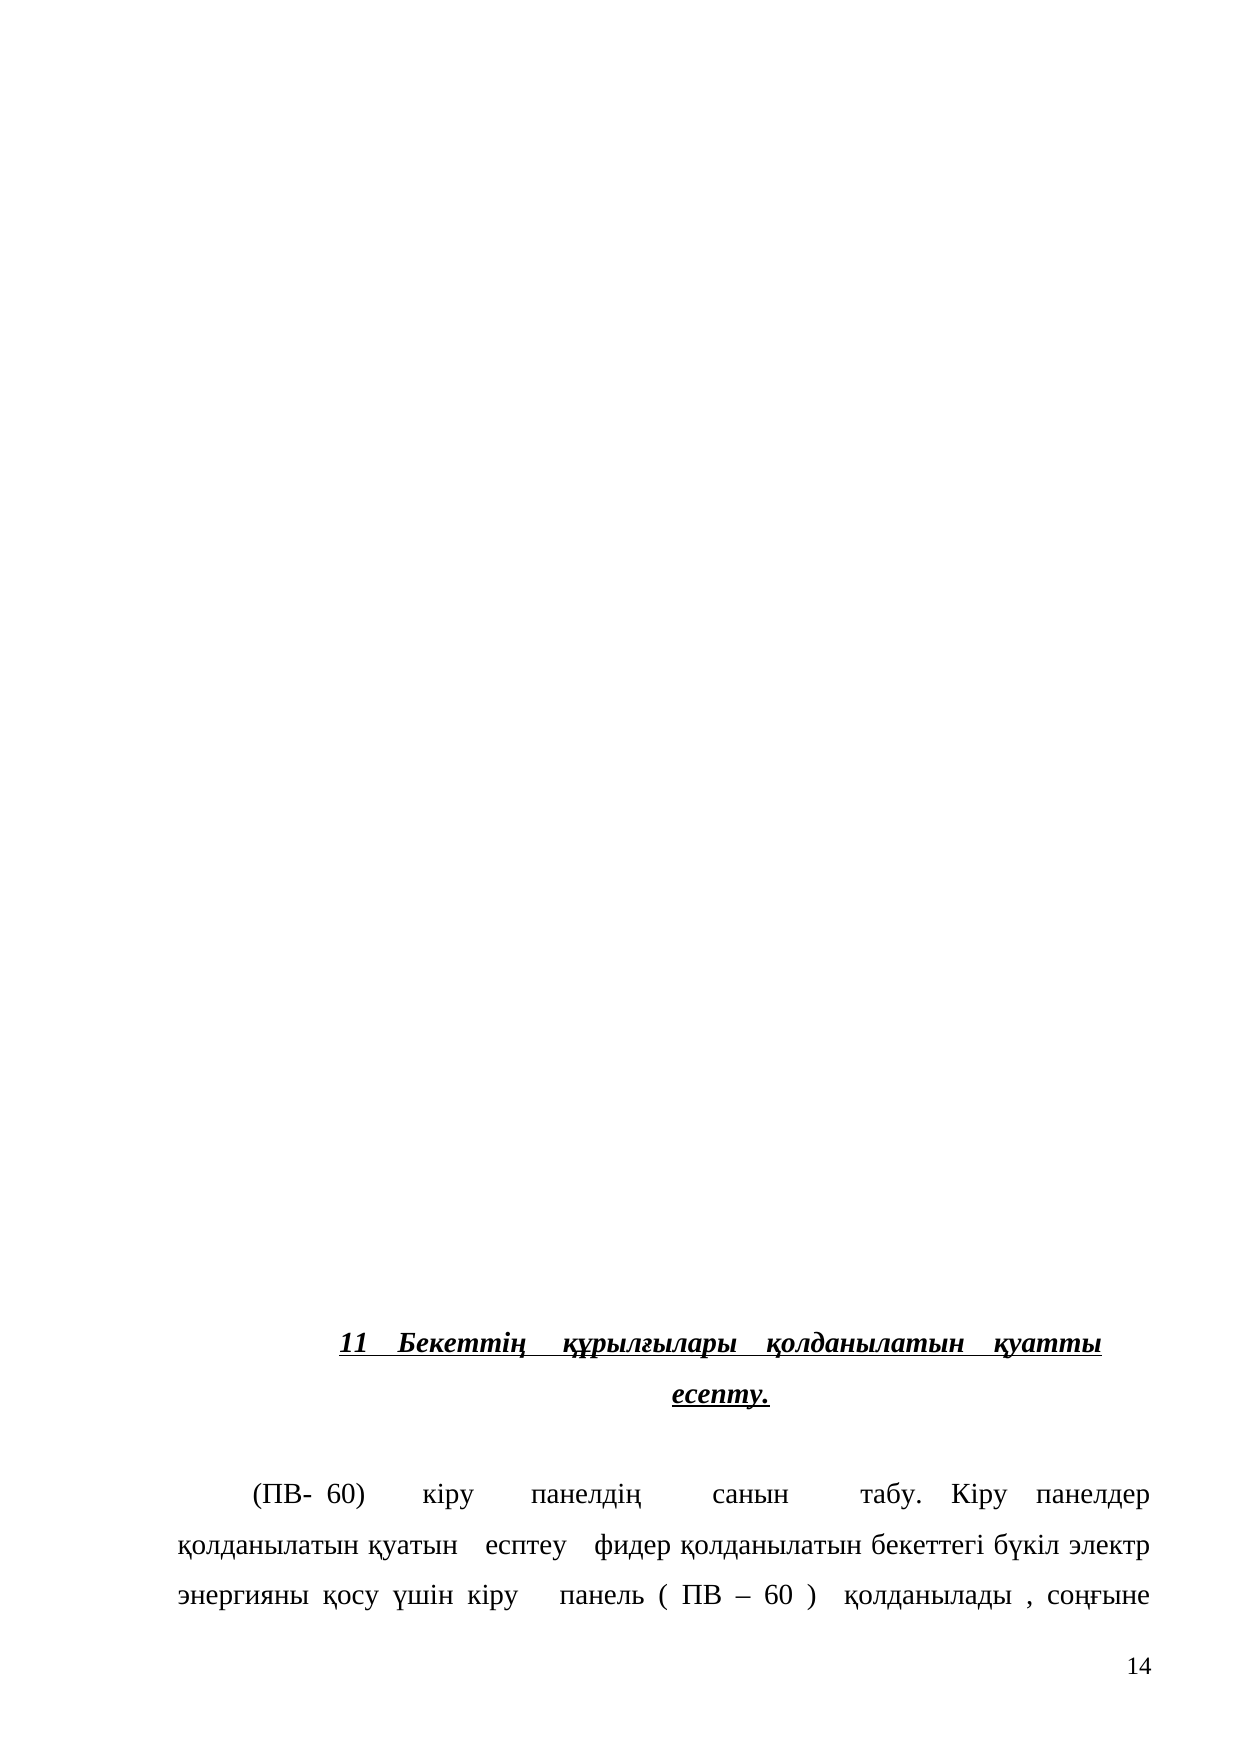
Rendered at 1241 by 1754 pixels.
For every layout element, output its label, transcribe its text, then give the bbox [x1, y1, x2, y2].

text 11 Бекеттің құрылғылары қолданылатын қуатты есепту. [290, 1326, 1152, 1409]
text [177, 1477, 1152, 1611]
